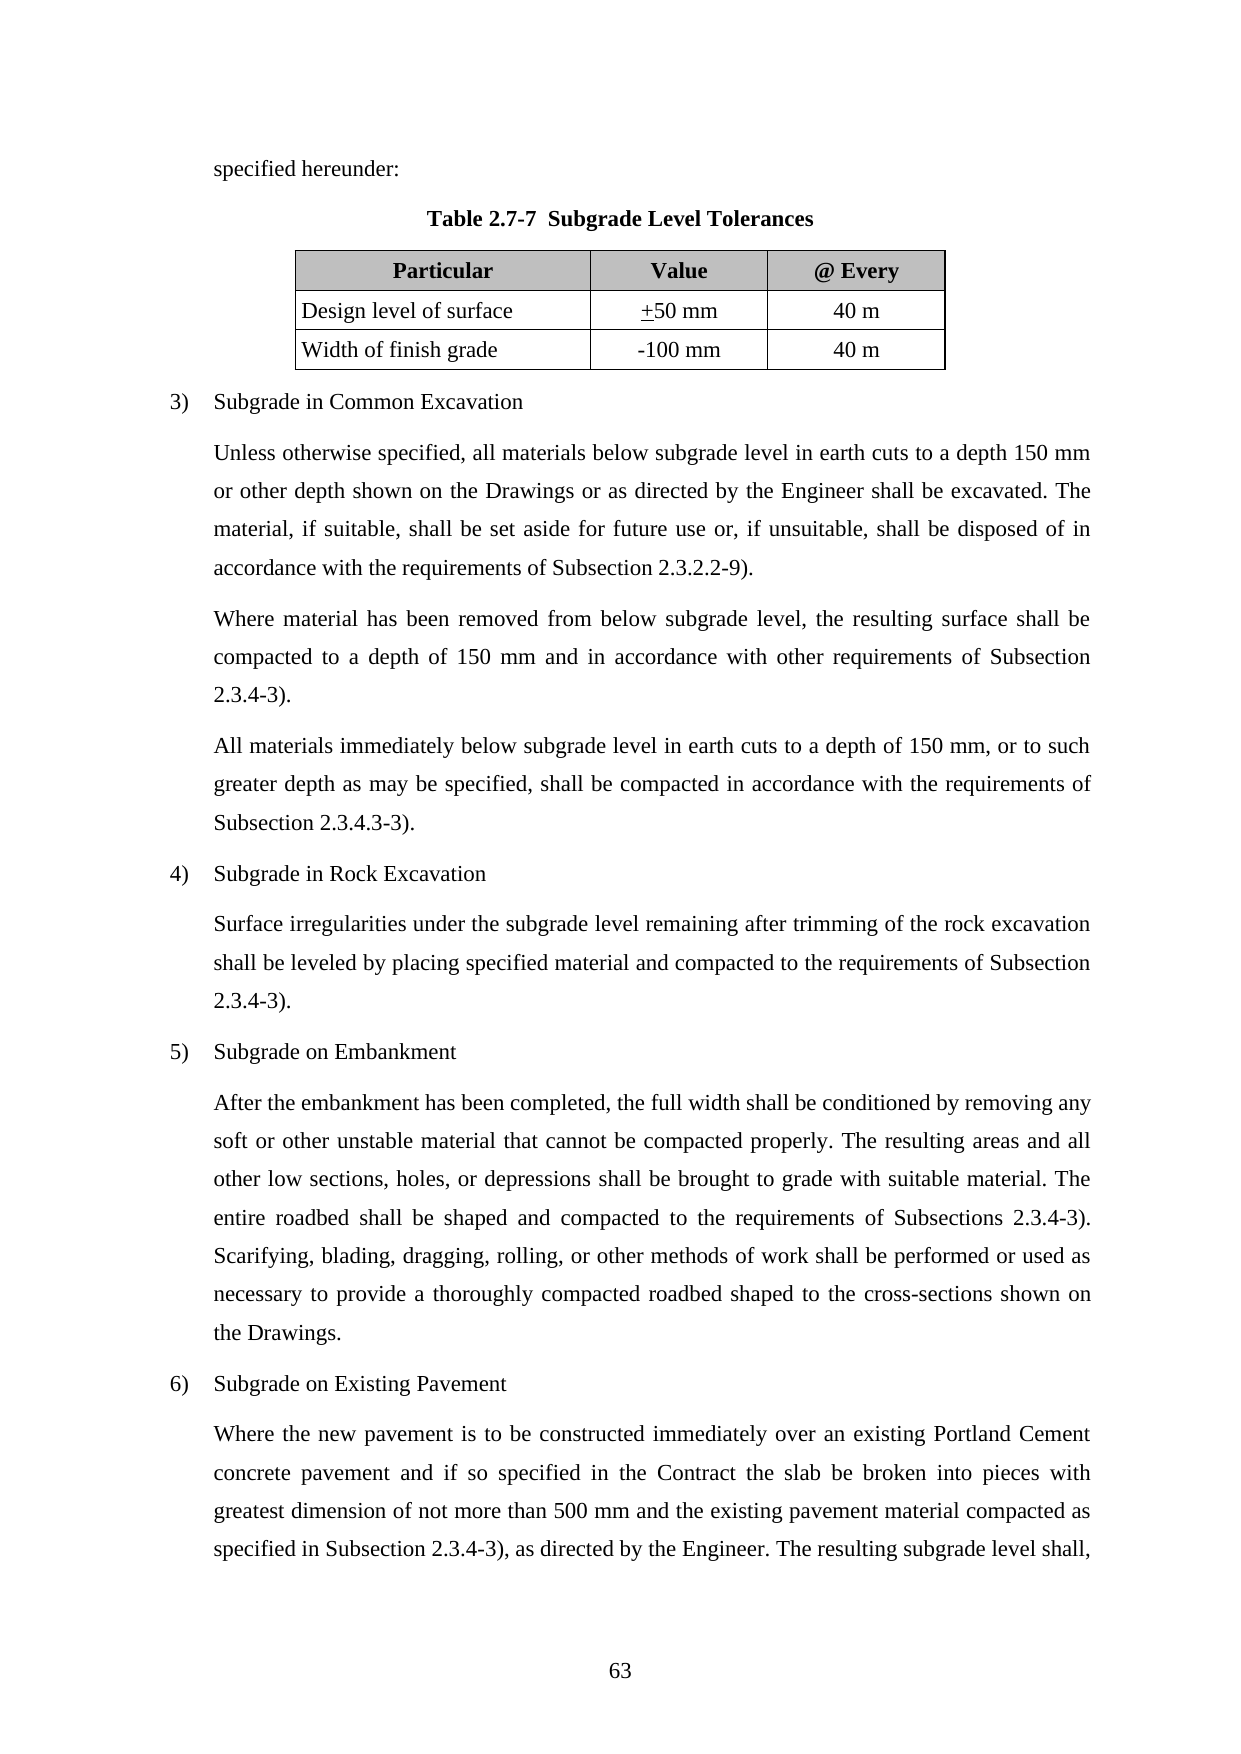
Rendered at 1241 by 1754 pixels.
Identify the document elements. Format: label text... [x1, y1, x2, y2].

table_header @ Every [768, 251, 944, 290]
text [213, 1414, 1092, 1568]
subtitle Subgrade on Existing Pavement [169, 1364, 1092, 1402]
subtitle Subgrade in Rock Excavation [169, 854, 1092, 892]
text Where material has been removed from below subgrade level, the resulting surface shall be compacted to a depth of 150 mm and in accordance with other requirements of Subsection 2.3.4-3). [213, 599, 1092, 714]
table_cell Width of finish grade [296, 330, 590, 368]
table_cell +50 mm [591, 291, 767, 329]
text All materials immediately below subgrade level in earth cuts to a depth of 150 mm, or to such greater depth as may be specified, shall be compacted in accordance with the requirements of Subsection 2.3.4.3-3). [213, 726, 1092, 841]
text After the embankment has been completed, the full width shall be conditioned by removing any soft or other unstable material that cannot be compacted properly. The resulting areas and all other low sections, holes, or depressions shall be brought to grade with suitable material. The entire roadbed shall be shaped and compacted to the requirements of Subsections 2.3.4-3). Scarifying, blading, dragging, rolling, or other methods of work shall be performed or used as necessary to provide a thoroughly compacted roadbed shaped to the cross-sections shown on the Drawings. [213, 1083, 1092, 1351]
subtitle Subgrade on Embankment [169, 1032, 1092, 1070]
text Unless otherwise specified, all materials below subgrade level in earth cuts to a depth 150 mm or other depth shown on the Drawings or as directed by the Engineer shall be excavated. The material, if suitable, shall be set aside for future use or, if unsuitable, shall be disposed of in accordance with the requirements of Subsection 2.3.2.2-9). [213, 433, 1092, 586]
table_cell 40 m [768, 330, 944, 368]
table_cell Design level of surface [296, 291, 590, 329]
table_cell -100 mm [591, 330, 767, 368]
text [213, 149, 1092, 187]
table_header Particular [296, 251, 590, 290]
table_cell 40 m [768, 291, 944, 329]
subtitle Subgrade in Common Excavation [169, 382, 1092, 420]
text Surface irregularities under the subgrade level remaining after trimming of the rock excavation shall be leveled by placing specified material and compacted to the requirements of Subsection 2.3.4-3). [213, 904, 1092, 1019]
table_header Value [591, 251, 767, 290]
